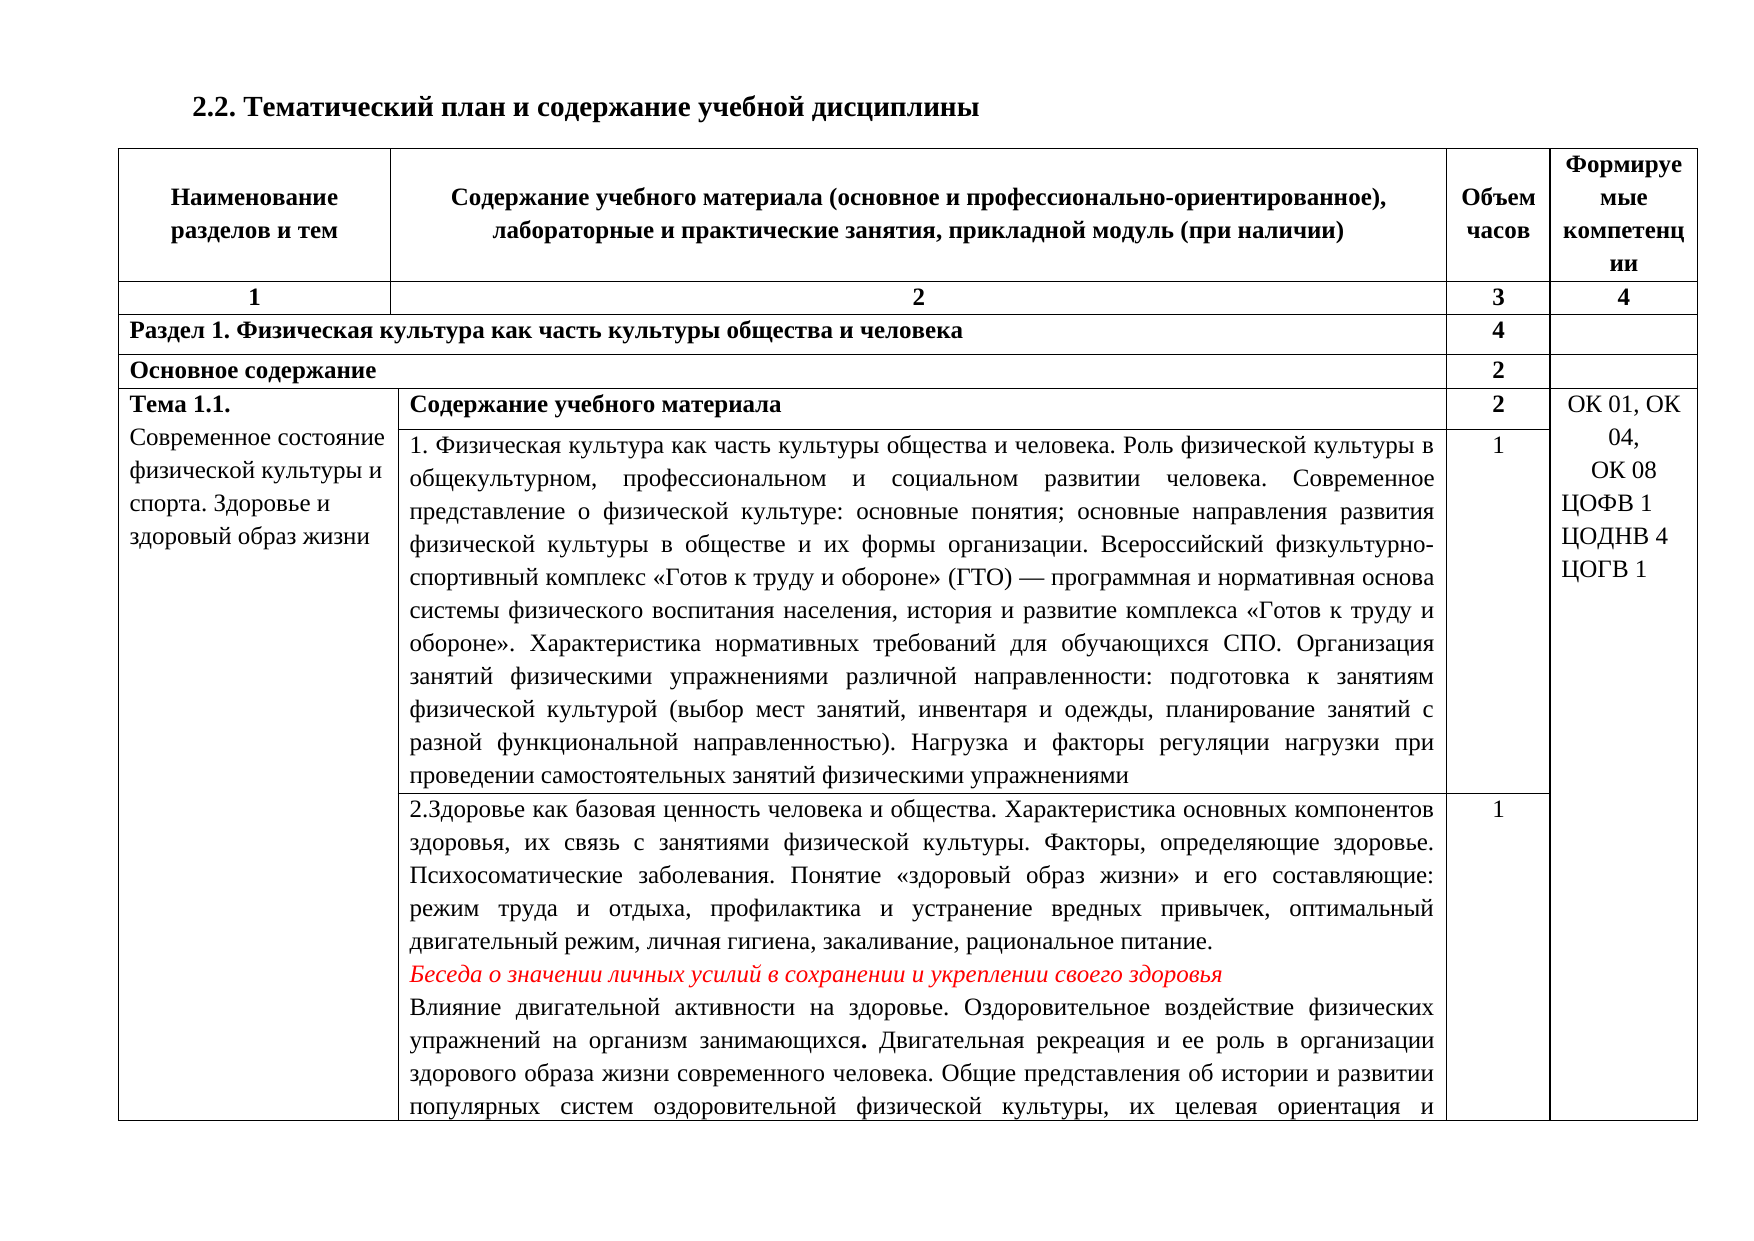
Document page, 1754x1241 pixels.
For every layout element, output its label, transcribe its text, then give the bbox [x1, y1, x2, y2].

table_header Наименование разделов и тем [119, 149, 390, 281]
table_cell 2 [1447, 355, 1549, 388]
table_cell 1 [1447, 430, 1549, 793]
table_cell Тема 1.1. Современное состояние физической культуры и спорта. Здоровье и здоровый образ жизни [119, 389, 398, 1119]
table_cell 1. Физическая культура как часть культуры общества и человека. Роль физической культуры в общекультурном, профессиональном и социальном развитии человека. Современное представление о физической культуре: основные понятия; основные направления развития физической культуры в обществе и их формы организации. Всероссийский физкультурно-спортивный комплекс «Готов к труду и обороне» (ГТО) — программная и нормативная основа системы физического воспитания населения, история и развитие комплекса «Готов к труду и обороне». Характеристика нормативных требований для обучающихся СПО. Организация занятий физическими упражнениями различной направленности: подготовка к занятиям физической культурой (выбор мест занятий, инвентаря и одежды, планирование занятий с разной функциональной направленностью). Нагрузка и факторы регуляции нагрузки при проведении самостоятельных занятий физическими упражнениями [399, 430, 1446, 793]
table_cell Основное содержание [119, 355, 1446, 388]
table_cell 1 [119, 282, 390, 314]
table_cell 3 [1447, 282, 1549, 314]
table_header Содержание учебного материала (основное и профессионально-ориентированное), лабораторные и практические занятия, прикладной модуль (при наличии) [391, 149, 1446, 281]
table_cell Раздел 1. Физическая культура как часть культуры общества и человека [119, 315, 1446, 354]
table_cell Содержание учебного материала [399, 389, 1446, 429]
table_cell ОК 01, ОК 04, ОК 08 ЦОФВ 1 ЦОДНВ 4 ЦОГВ 1 [1551, 389, 1697, 1119]
text 2.2. Тематический план и содержание учебной дисциплины [118, 89, 1636, 122]
table_header Объем часов [1447, 149, 1549, 281]
table_cell 1 [1447, 794, 1549, 1119]
table_header Формируемые компетенции [1551, 149, 1697, 281]
table_cell 2 [391, 282, 1446, 314]
table_cell 4 [1447, 315, 1549, 354]
table_cell [1551, 315, 1697, 354]
table_cell 2 [1447, 389, 1549, 429]
table_cell 4 [1551, 282, 1697, 314]
table_cell [1551, 355, 1697, 388]
